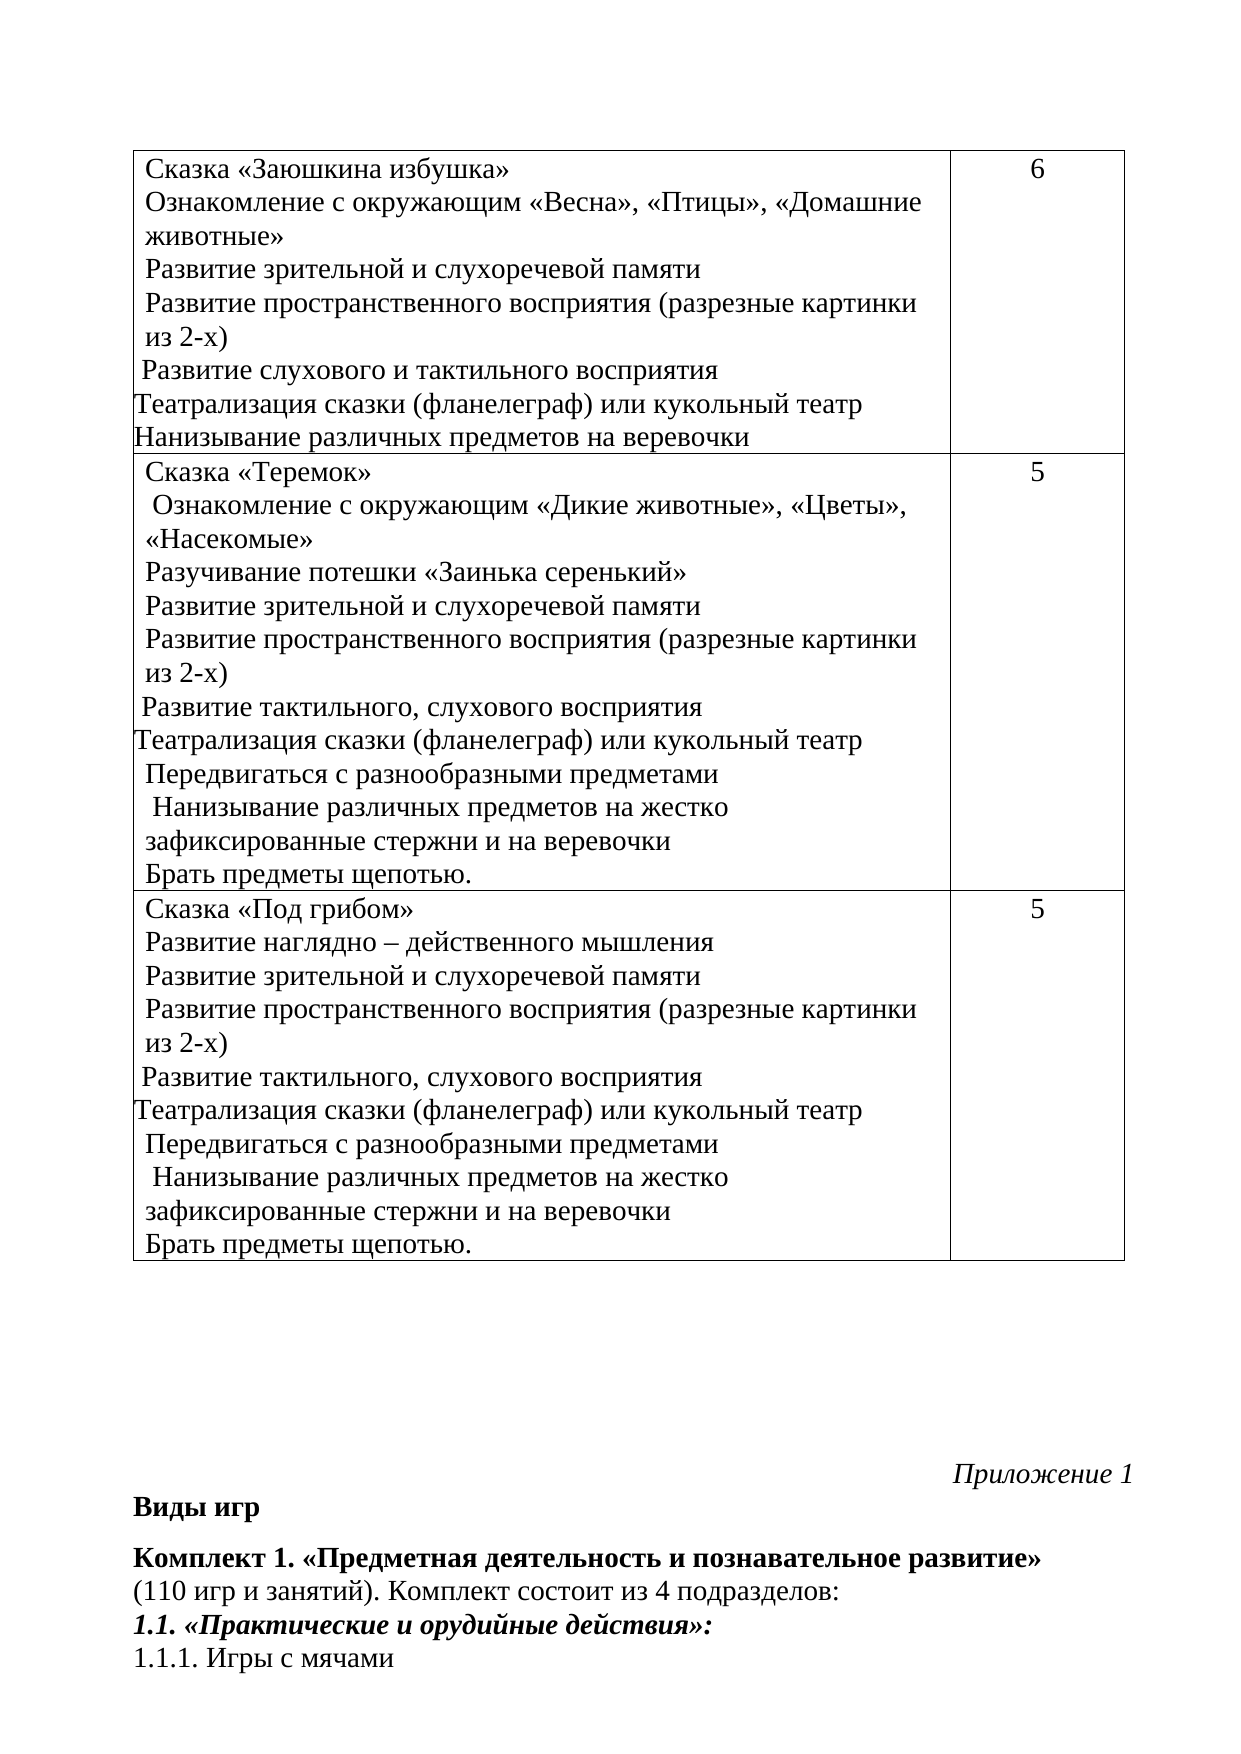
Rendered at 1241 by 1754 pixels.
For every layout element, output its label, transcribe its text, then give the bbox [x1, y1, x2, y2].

table_cell Сказка «Теремок» Ознакомление с окружающим «Дикие животные», «Цветы», «Насекомые» Разучивание потешки «Заинька серенький» Развитие зрительной и слухоречевой памяти Развитие пространственного восприятия (разрезные картинки из 2-х) Развитие тактильного, слухового восприятия Театрализация сказки (фланелеграф) или кукольный театр Передвигаться с разнообразными предметами Нанизывание различных предметов на жестко зафиксированные стержни и на веревочки Брать предметы щепотью. [134, 454, 950, 890]
table_cell 5 [951, 454, 1124, 890]
table_cell Сказка «Под грибом» Развитие наглядно – действенного мышления Развитие зрительной и слухоречевой памяти Развитие пространственного восприятия (разрезные картинки из 2-х) Развитие тактильного, слухового восприятия Театрализация сказки (фланелеграф) или кукольный театр Передвигаться с разнообразными предметами Нанизывание различных предметов на жестко зафиксированные стержни и на веревочки Брать предметы щепотью. [134, 891, 950, 1260]
text 1.1.1. Игры с мячами [133, 1640, 1137, 1674]
table_cell 6 [951, 151, 1124, 453]
text 1.1. «Практические и орудийные действия»: [133, 1607, 1137, 1640]
list Приложение 1 [133, 1456, 1137, 1489]
table_cell Сказка «Заюшкина избушка» Ознакомление с окружающим «Весна», «Птицы», «Домашние животные» Развитие зрительной и слухоречевой памяти Развитие пространственного восприятия (разрезные картинки из 2-х) Развитие слухового и тактильного восприятия Театрализация сказки (фланелеграф) или кукольный театр Нанизывание различных предметов на веревочки [134, 151, 950, 453]
table_cell 5 [951, 891, 1124, 1260]
text (110 игр и занятий). Комплект состоит из 4 подразделов: [133, 1573, 1137, 1607]
list Виды игр [133, 1489, 1137, 1523]
text Комплект 1. «Предметная деятельность и познавательное развитие» [133, 1540, 1137, 1573]
